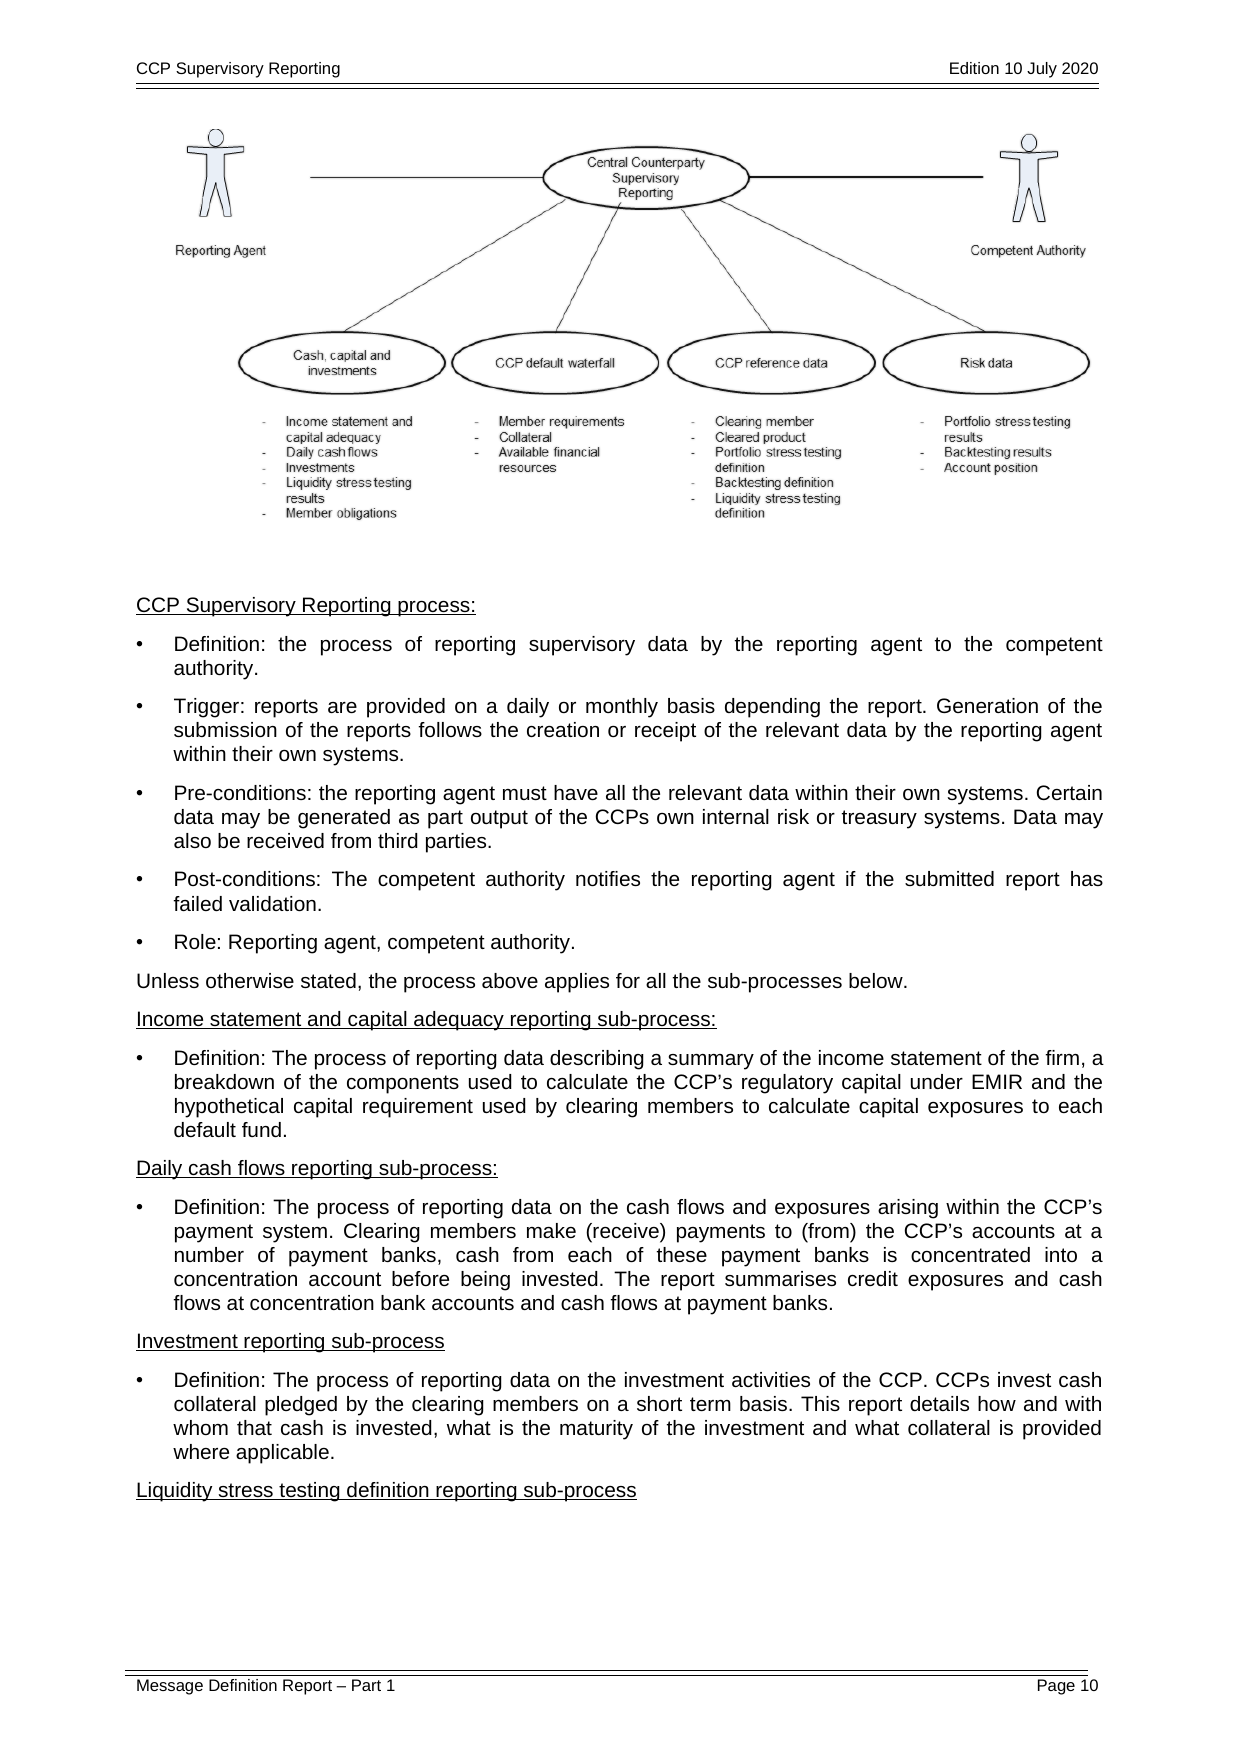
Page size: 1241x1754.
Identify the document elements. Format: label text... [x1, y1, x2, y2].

list Trigger: reports are provided on a daily or monthly basis depending the report. Generation of the submission of the reports follows the creation or receipt of the relevant data by the reporting agent within their own systems. [136, 694, 1104, 766]
text CCP Supervisory Reporting process: [136, 593, 1104, 617]
text Daily cash flows reporting sub-process: [136, 1156, 1104, 1180]
text Unless otherwise stated, the process above applies for all the sub-processes below. [136, 968, 1104, 992]
list Definition: The process of reporting data on the investment activities of the CCP. CCPs invest cash collateral pledged by the clearing members on a short term basis. This report details how and with whom that cash is invested, what is the maturity of the investment and what collateral is provided where applicable. [136, 1368, 1104, 1464]
text Investment reporting sub-process [136, 1329, 1104, 1353]
text Liquidity stress testing definition reporting sub-process [136, 1478, 1104, 1502]
list Definition: The process of reporting data describing a summary of the income statement of the firm, a breakdown of the components used to calculate the CCP’s regulatory capital under EMIR and the hypothetical capital requirement used by clearing members to calculate capital exposures to each default fund. [136, 1046, 1104, 1142]
picture [135, 129, 1114, 593]
list Role: Reporting agent, competent authority. [136, 930, 1104, 954]
list Definition: the process of reporting supervisory data by the reporting agent to the competent authority. [136, 632, 1104, 679]
list Post-conditions: The competent authority notifies the reporting agent if the submitted report has failed validation. [136, 867, 1104, 915]
list Pre-conditions: the reporting agent must have all the relevant data within their own systems. Certain data may be generated as part output of the CCPs own internal risk or treasury systems. Data may also be received from third parties. [136, 781, 1104, 853]
list Definition: The process of reporting data on the cash flows and exposures arising within the CCP’s payment system. Clearing members make (receive) payments to (from) the CCP’s accounts at a number of payment banks, cash from each of these payment banks is concentrated into a concentration account before being invested. The report summarises credit exposures and cash flows at concentration bank accounts and cash flows at payment banks. [136, 1195, 1104, 1314]
text Income statement and capital adequacy reporting sub-process: [136, 1007, 1104, 1031]
